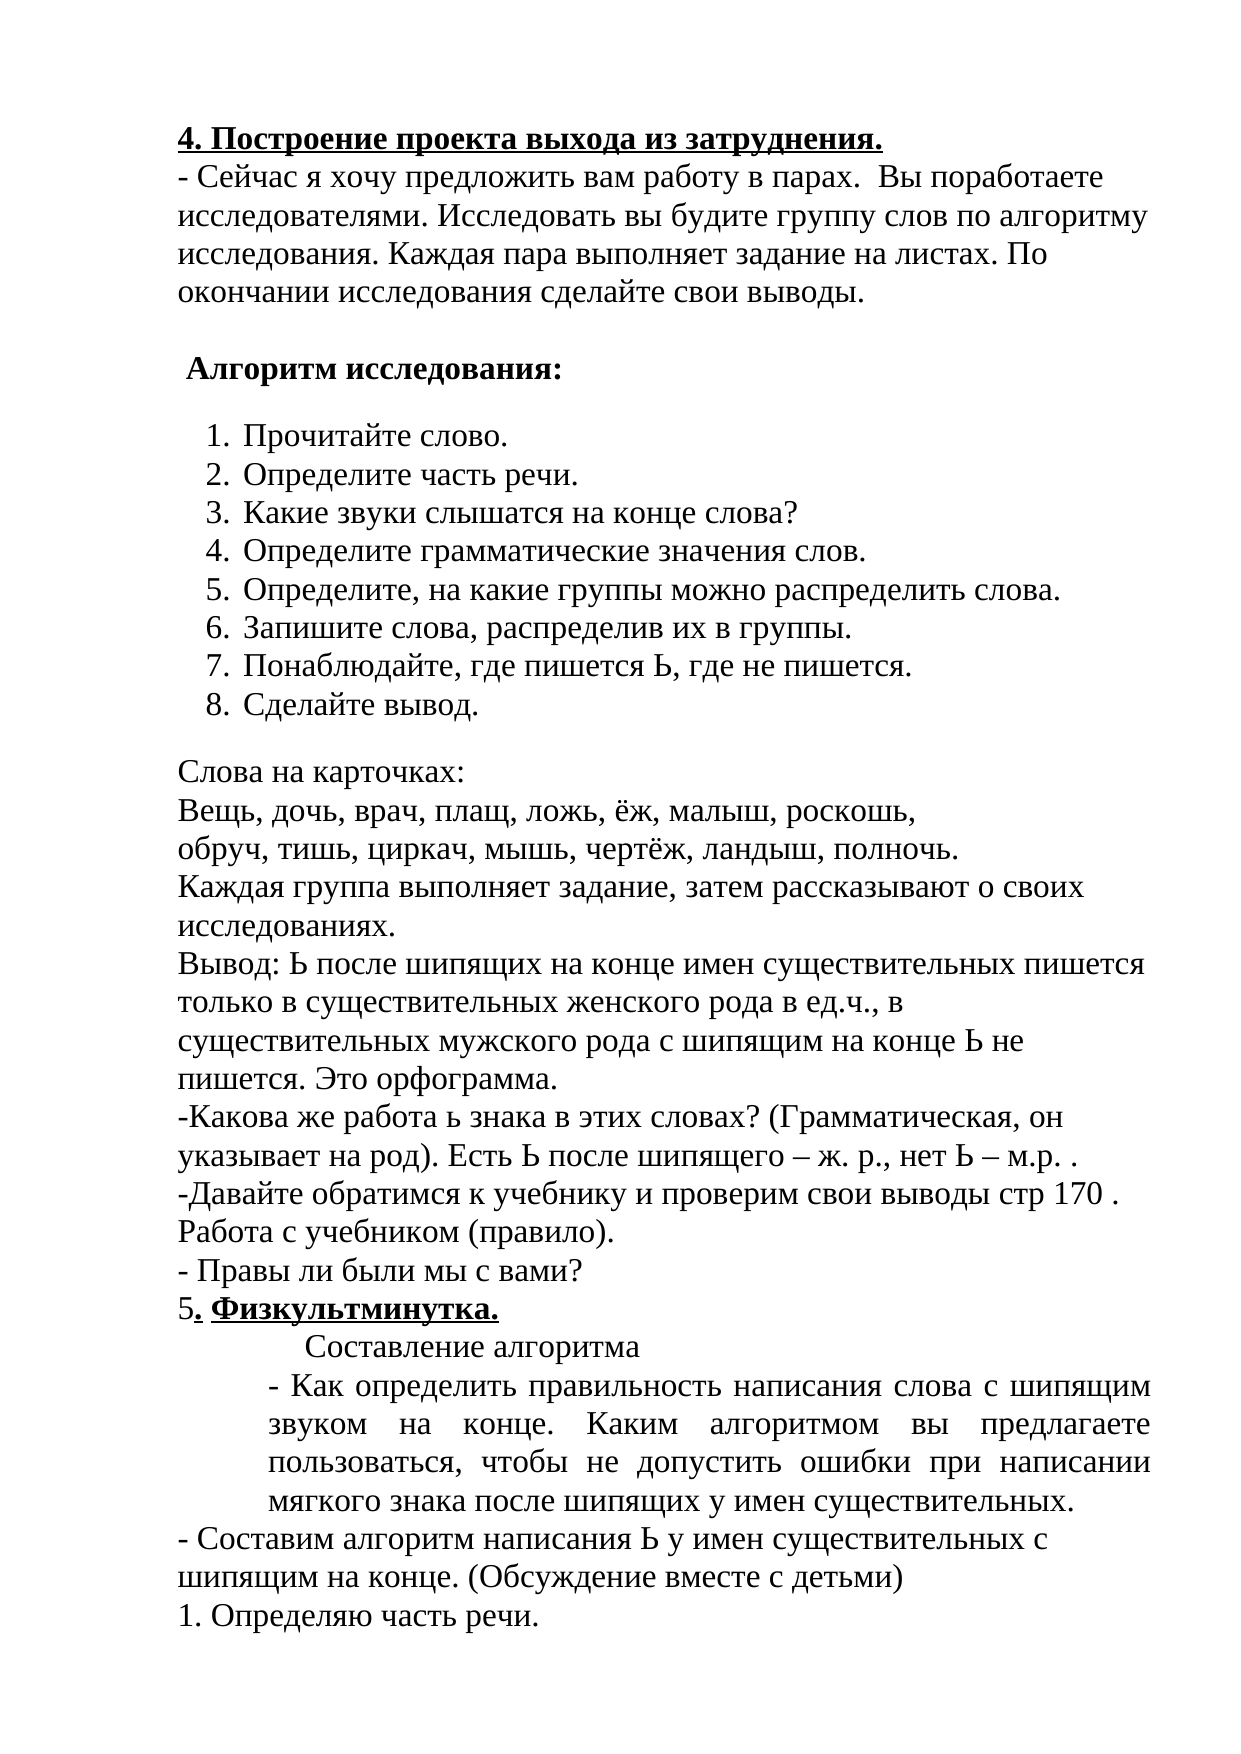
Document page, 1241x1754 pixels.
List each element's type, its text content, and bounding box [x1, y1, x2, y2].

text Вывод: Ь после шипящих на конце имен существительных пишется только в существительных женского рода в ед.ч., в существительных мужского рода с шипящим на конце Ь не пишется. Это орфограмма. [177, 943, 1152, 1096]
list Какие звуки слышатся на конце слова? [205, 492, 1152, 531]
text 5. Физкультминутка. [177, 1288, 1152, 1326]
text Вещь, дочь, врач, плащ, ложь, ёж, малыш, роскошь, [177, 790, 1152, 828]
list Прочитайте слово. [205, 416, 1152, 454]
text - Как определить правильность написания слова с шипящим звуком на конце. Каким алгоритмом вы предлагаете пользоваться, чтобы не допустить ошибки при написании мягкого знака после шипящих у имен существительных. [268, 1365, 1152, 1518]
text -Какова же работа ь знака в этих словах? (Грамматическая, он указывает на род). Есть Ь после шипящего – ж. р., нет Ь – м.р. . [177, 1096, 1152, 1173]
list Понаблюдайте, где пишется Ь, где не пишется. [205, 646, 1152, 684]
text Составление алгоритма [304, 1326, 1152, 1365]
text Слова на карточках: [177, 751, 1152, 790]
list Определите грамматические значения слов. [205, 531, 1152, 569]
text 4. Построение проекта выхода из затруднения. [177, 118, 1152, 156]
text 1. Определяю часть речи. [177, 1595, 1152, 1633]
text Алгоритм исследования: [177, 348, 1152, 386]
list Определите, на какие группы можно распределить слова. [205, 569, 1152, 607]
text -Давайте обратимся к учебнику и проверим свои выводы стр 170 . Работа с учебником (правило). [177, 1173, 1152, 1250]
list Определите часть речи. [205, 454, 1152, 492]
text - Правы ли были мы с вами? [177, 1250, 1152, 1288]
text - Составим алгоритм написания Ь у имен существительных с шипящим на конце. (Обсуждение вместе с детьми) [177, 1518, 1152, 1595]
list Запишите слова, распределив их в группы. [205, 607, 1152, 646]
text Каждая группа выполняет задание, затем рассказывают о своих исследованиях. [177, 866, 1152, 943]
list Сделайте вывод. [205, 684, 1152, 722]
text обруч, тишь, циркач, мышь, чертёж, ландыш, полночь. [177, 828, 1152, 866]
text - Сейчас я хочу предложить вам работу в парах. Вы поработаете исследователями. Исследовать вы будите группу слов по алгоритму исследования. Каждая пара выполняет задание на листах. По окончании исследования сделайте свои выводы. [177, 156, 1152, 310]
